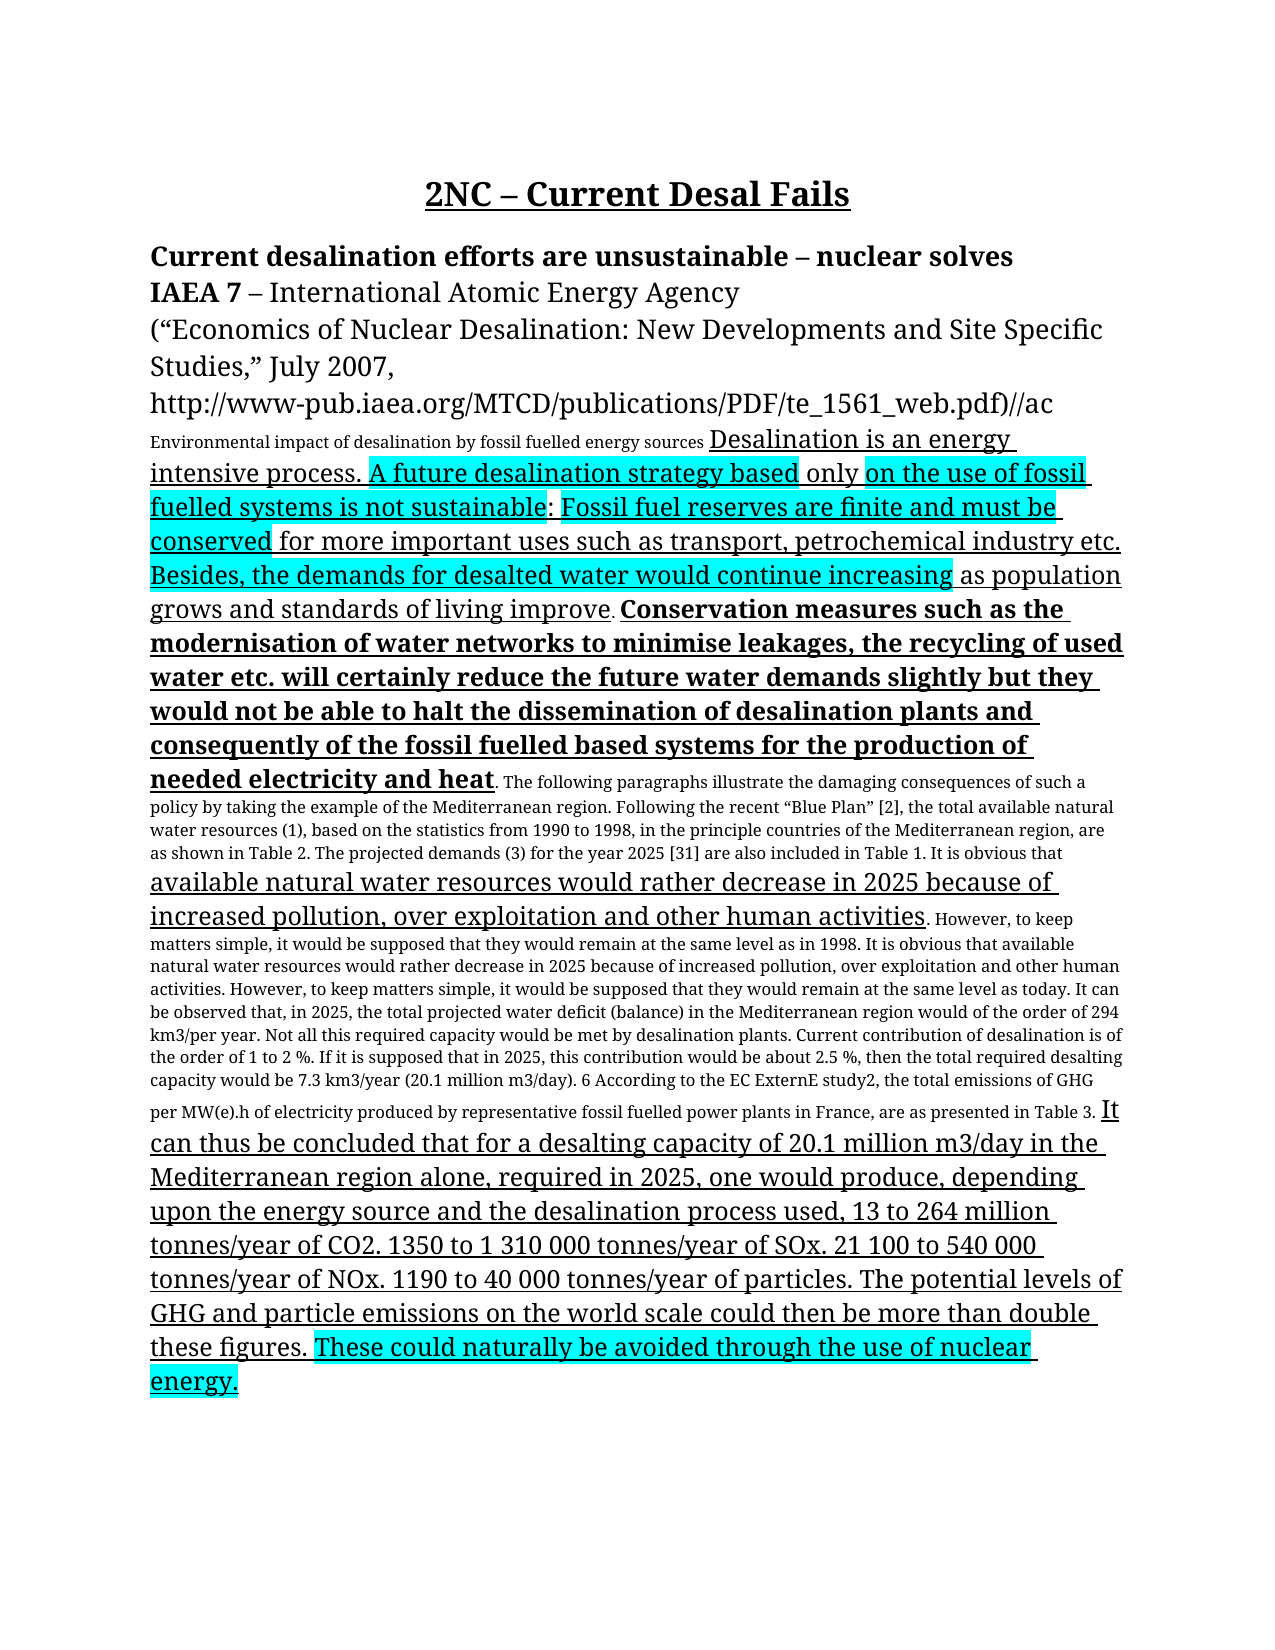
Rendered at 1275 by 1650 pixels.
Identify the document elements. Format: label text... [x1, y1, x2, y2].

text (“Economics of Nuclear Desalination: New Developments and Site Specific Studies,” July 2007, http://www-pub.iaea.org/MTCD/publications/PDF/te_1561_web.pdf)//ac [150, 311, 1125, 421]
text Environmental impact of desalination by fossil fuelled energy sources Desalination is an energy intensive process. A future desalination strategy based only on the use of fossil fuelled systems is not sustainable: Fossil fuel reserves are finite and must be conserved for more important uses such as transport, petrochemical industry etc. Besides, the demands for desalted water would continue increasing as population grows and standards of living improve. Conservation measures such as the modernisation of water networks to minimise leakages, the recycling of used water etc. will certainly reduce the future water demands slightly but they would not be able to halt the dissemination of desalination plants and consequently of the fossil fuelled based systems for the production of needed electricity and heat. The following paragraphs illustrate the damaging consequences of such a policy by taking the example of the Mediterranean region. Following the recent “Blue Plan” [2], the total available natural water resources (1), based on the statistics from 1990 to 1998, in the principle countries of the Mediterranean region, are as shown in Table 2. The projected demands (3) for the year 2025 [31] are also included in Table 1. It is obvious that available natural water resources would rather decrease in 2025 because of increased pollution, over exploitation and other human activities. However, to keep matters simple, it would be supposed that they would remain at the same level as in 1998. It is obvious that available natural water resources would rather decrease in 2025 because of increased pollution, over exploitation and other human activities. However, to keep matters simple, it would be supposed that they would remain at the same level as today. It can be observed that, in 2025, the total projected water deficit (balance) in the Mediterranean region would of the order of 294 km3/per year. Not all this required capacity would be met by desalination plants. Current contribution of desalination is of the order of 1 to 2 %. If it is supposed that in 2025, this contribution would be about 2.5 %, then the total required desalting capacity would be 7.3 km3/year (20.1 million m3/day). 6 According to the EC ExternE study2, the total emissions of GHG per MW(e).h of electricity produced by representative fossil fuelled power plants in France, are as presented in Table 3. It can thus be concluded that for a desalting capacity of 20.1 million m3/day in the Mediterranean region alone, required in 2025, one would produce, depending upon the energy source and the desalination process used, 13 to 264 million tonnes/year of CO2. 1350 to 1 310 000 tonnes/year of SOx. 21 100 to 540 000 tonnes/year of NOx. 1190 to 40 000 tonnes/year of particles. The potential levels of GHG and particle emissions on the world scale could then be more than double these figures. These could naturally be avoided through the use of nuclear energy. [150, 421, 1125, 1398]
subtitle Current desalination efforts are unsustainable – nuclear solves [150, 237, 1125, 274]
text IAEA 7 – International Atomic Energy Agency [150, 274, 1125, 311]
subtitle 2NC – Current Desal Fails [150, 171, 1125, 216]
